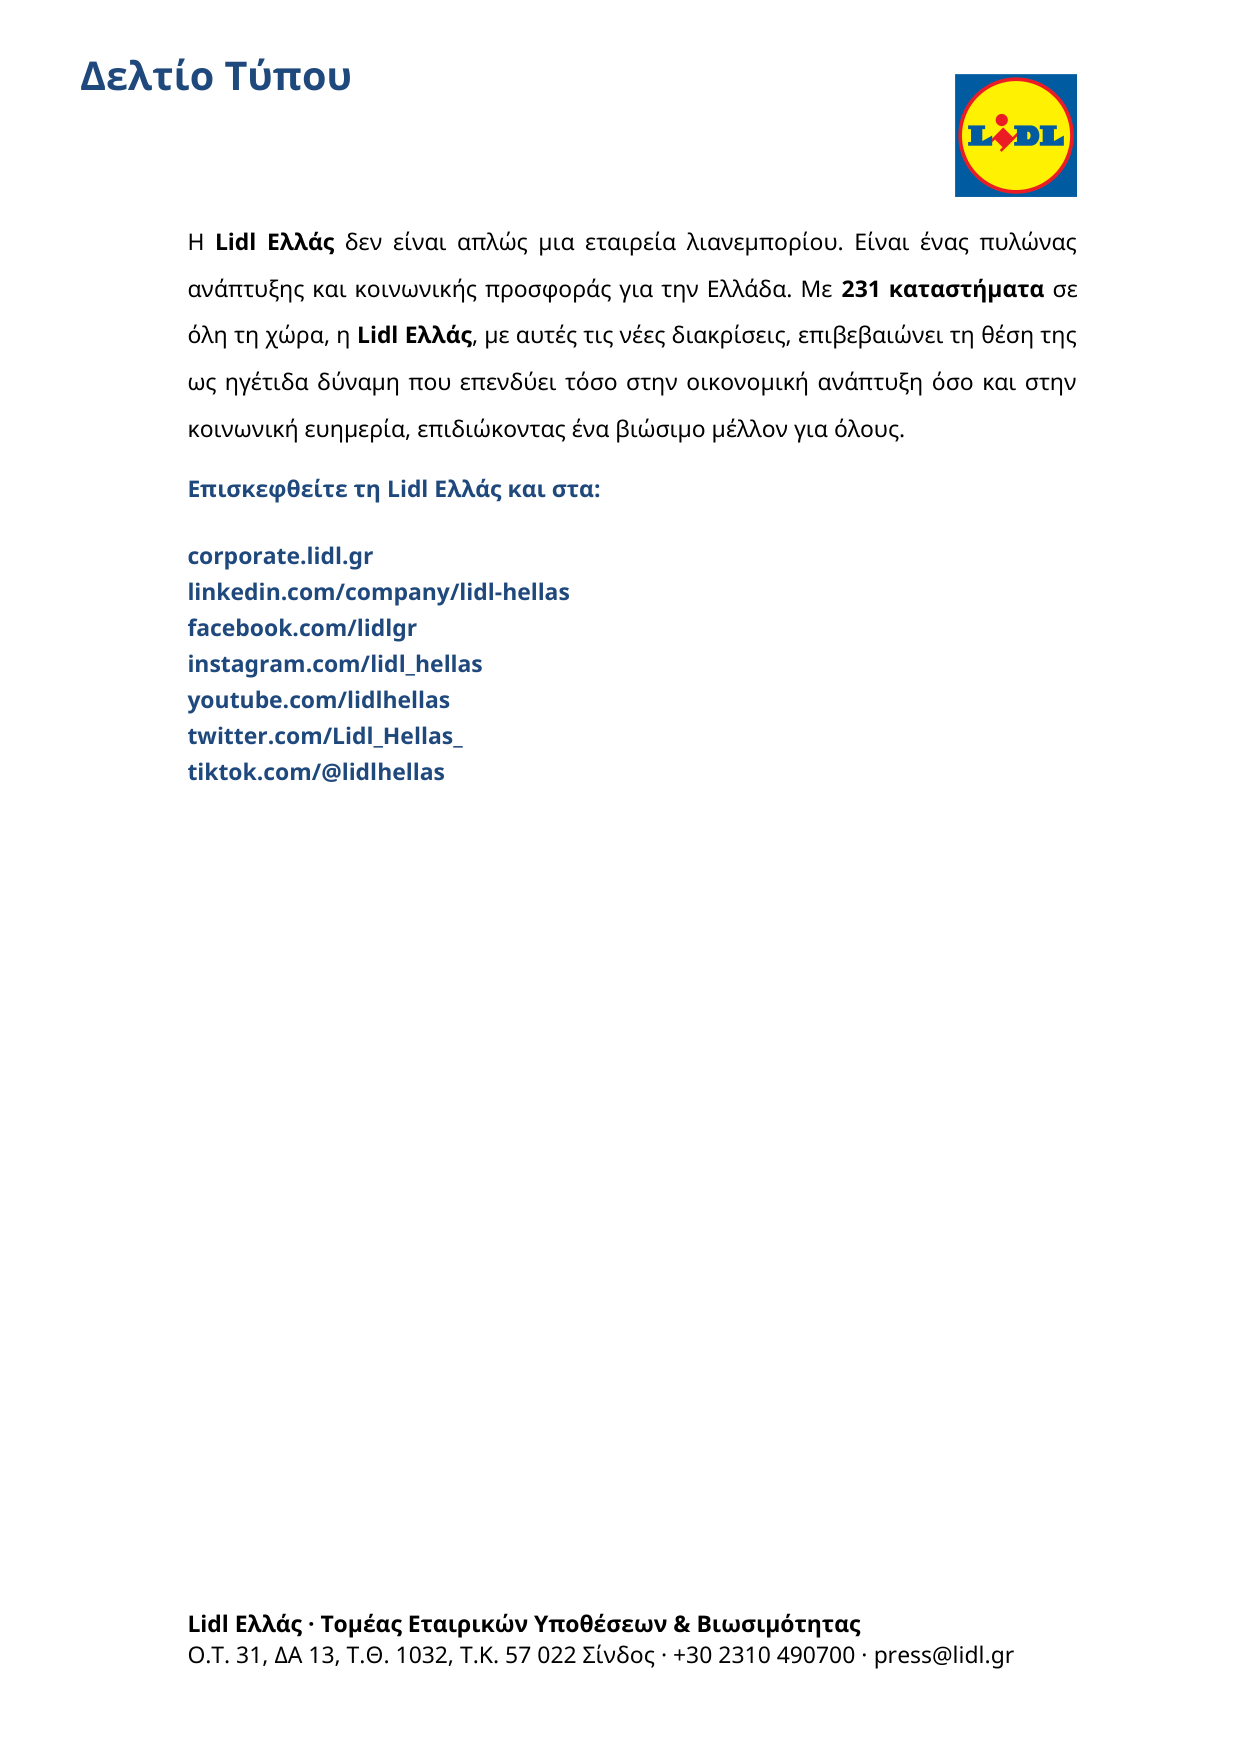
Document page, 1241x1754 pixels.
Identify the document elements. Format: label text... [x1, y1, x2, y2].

text youtube.com/lidlhellas [187, 684, 1078, 715]
text Επισκεφθείτε τη Lidl Ελλάς και στα: [187, 473, 1078, 504]
picture [954, 73, 1078, 198]
text corporate.lidl.gr [187, 540, 1078, 572]
text twitter.com/Lidl_Hellas_ [187, 720, 1078, 751]
text Η Lidl Ελλάς δεν είναι απλώς μια εταιρεία λιανεμπορίου. Είναι ένας πυλώνας ανάπτυξης και κοινωνικής προσφοράς για την Ελλάδα. Με 231 καταστήματα σε όλη τη χώρα, η Lidl Ελλάς, με αυτές τις νέες διακρίσεις, επιβεβαιώνει τη θέση της ως ηγέτιδα δύναμη που επενδύει τόσο στην οικονομική ανάπτυξη όσο και στην κοινωνική ευημερία, επιδιώκοντας ένα βιώσιμο μέλλον για όλους. [187, 226, 1078, 444]
text instagram.com/lidl_hellas [187, 648, 1078, 679]
text tiktok.com/@lidlhellas [187, 756, 1078, 787]
text linkedin.com/company/lidl-hellas [187, 576, 1078, 607]
text facebook.com/lidlgr [187, 612, 1078, 643]
